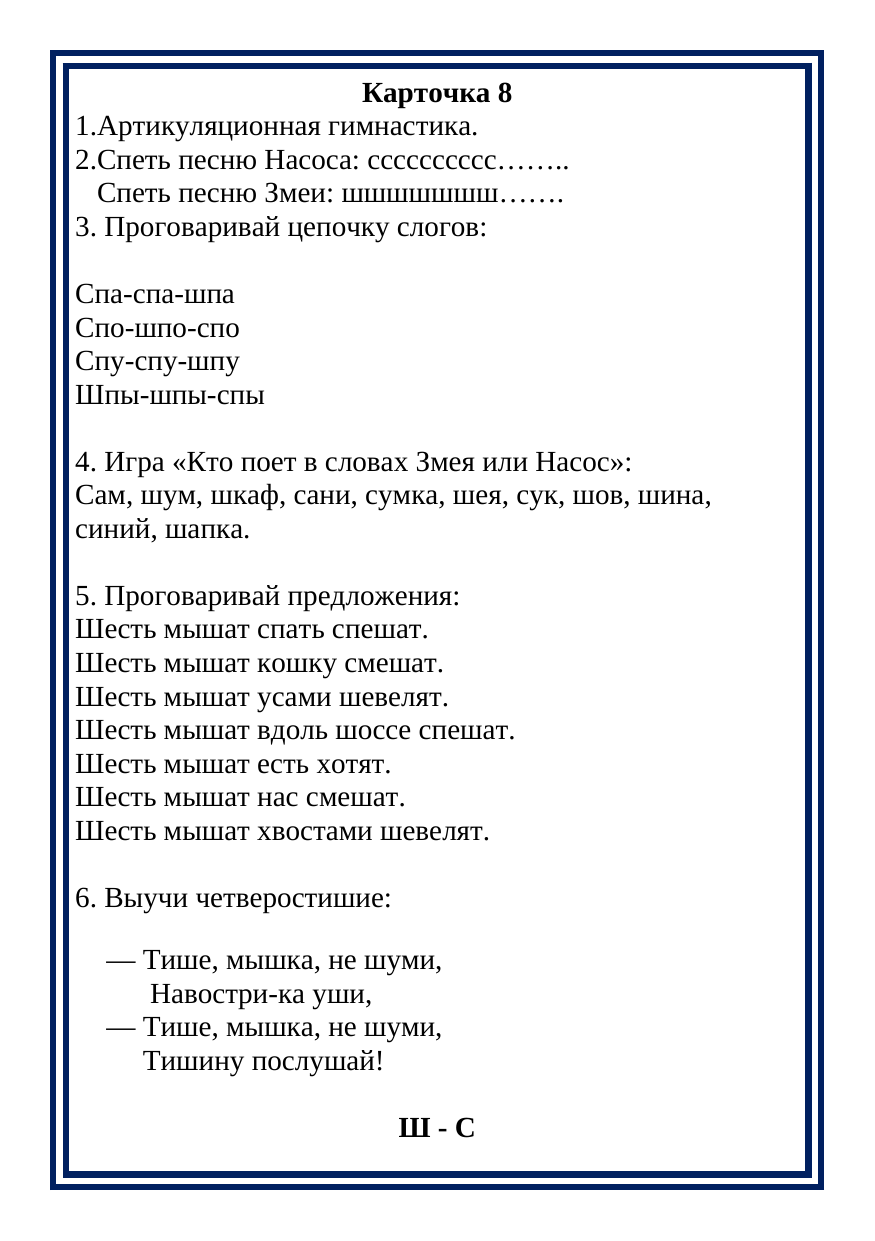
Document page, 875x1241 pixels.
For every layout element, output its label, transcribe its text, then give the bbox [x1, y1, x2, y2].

text 1.Артикуляционная гимнастика. [75, 108, 799, 142]
text Карточка 8 [75, 75, 799, 108]
text 5. Проговаривай предложения: [75, 578, 799, 612]
text — Тише, мышка, не шуми, [75, 1009, 799, 1043]
text Шпы-шпы-спы [75, 377, 799, 410]
text Ш - С [75, 1110, 799, 1143]
text 4. Игра «Кто поет в словах Змея или Насос»: [75, 444, 799, 477]
text Шесть мышат усами шевелят. [75, 679, 799, 712]
text 3. Проговаривай цепочку слогов: [75, 209, 799, 243]
text Шесть мышат нас смешат. [75, 779, 799, 813]
text Спа-спа-шпа [75, 276, 799, 310]
text Спу-спу-шпу [75, 343, 799, 377]
text 6. Выучи четверостишие: [75, 880, 799, 913]
text Шесть мышат вдоль шоссе спешат. [75, 712, 799, 746]
text Навостри-ка уши, [75, 976, 799, 1009]
text 2.Спеть песню Насоса: сссссссссс…….. [75, 142, 799, 176]
text Шесть мышат спать спешат. [75, 612, 799, 645]
text Шесть мышат есть хотят. [75, 746, 799, 779]
text Тишину послушай! [75, 1043, 799, 1076]
text Шесть мышат кошку смешат. [75, 645, 799, 679]
text Спо-шпо-спо [75, 310, 799, 343]
text Сам, шум, шкаф, сани, сумка, шея, сук, шов, шина, синий, шапка. [75, 477, 799, 544]
text Шесть мышат хвостами шевелят. [75, 813, 799, 846]
text — Тише, мышка, не шуми, [75, 942, 799, 976]
text Спеть песню Змеи: шшшшшшш……. [75, 176, 799, 209]
